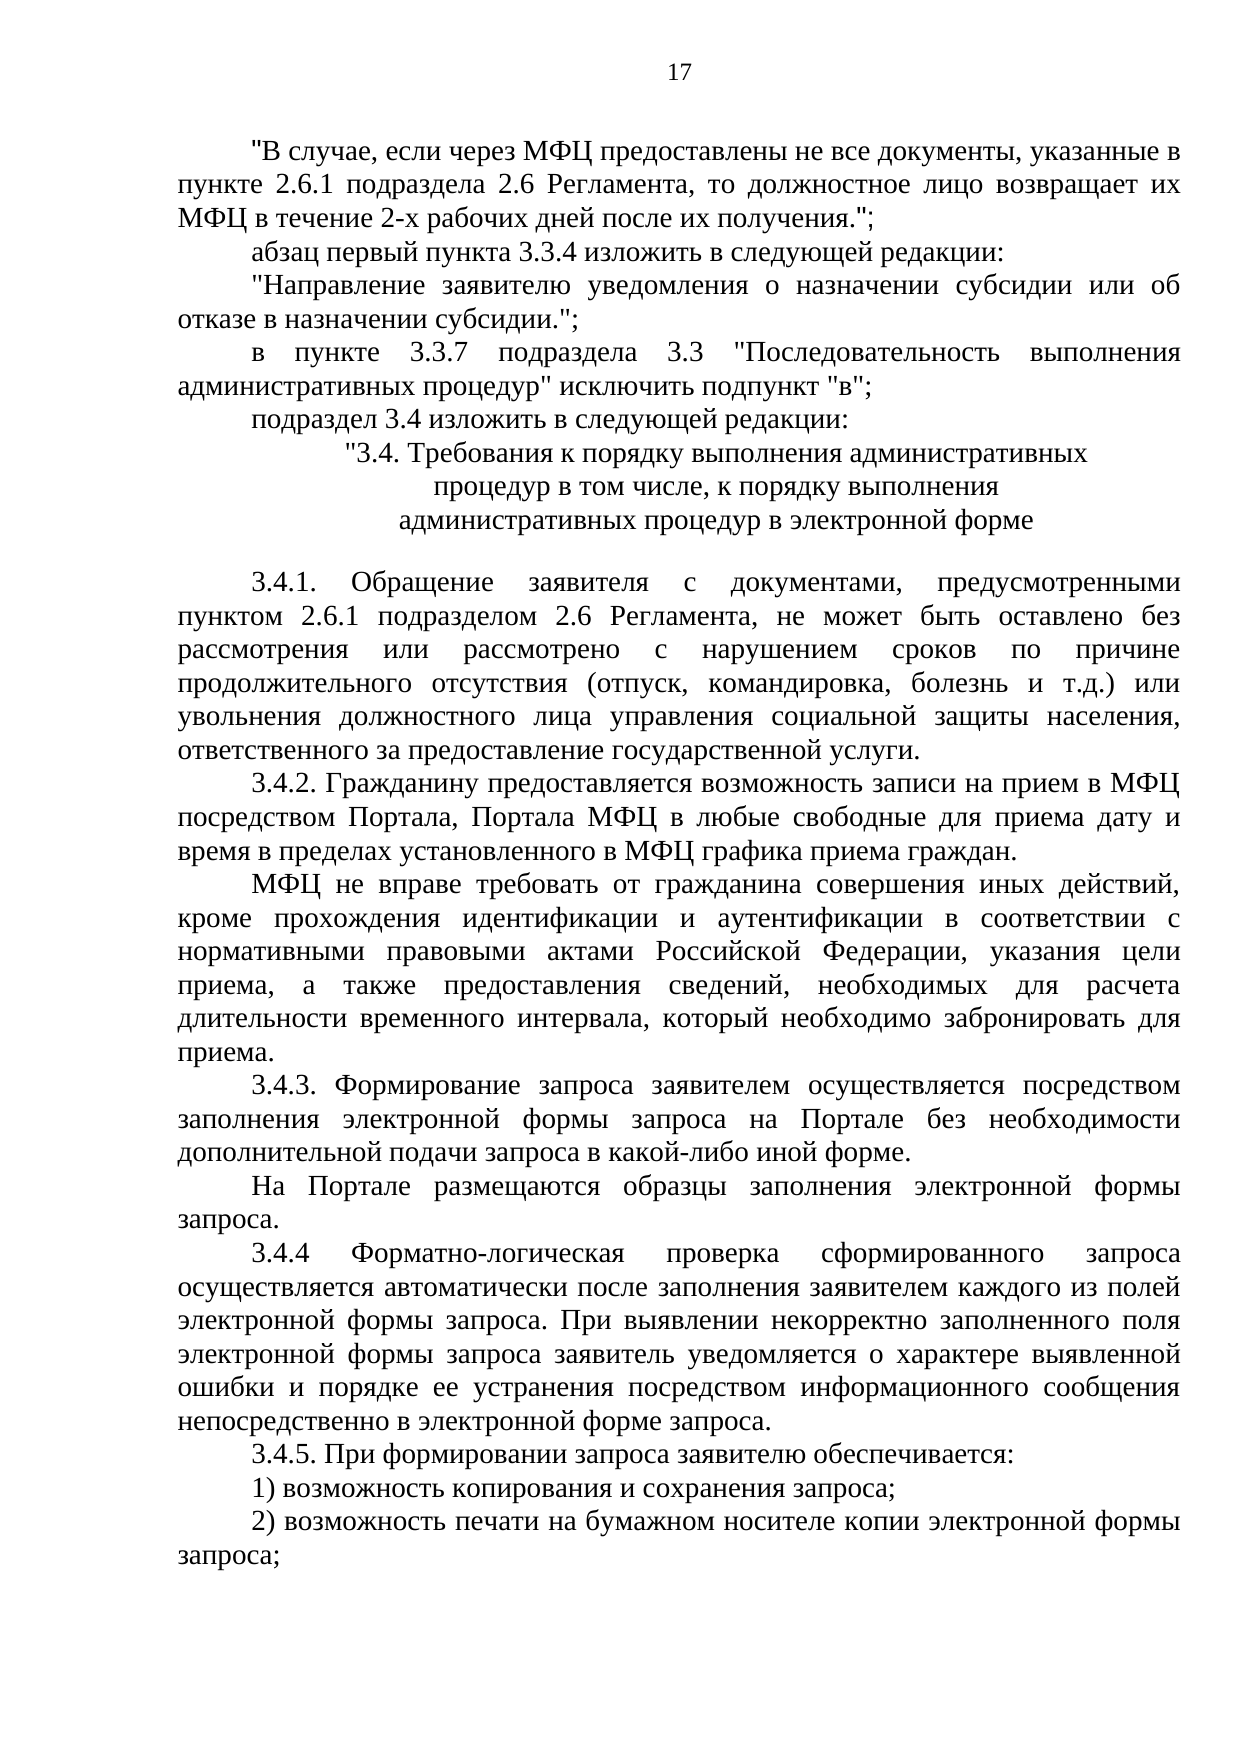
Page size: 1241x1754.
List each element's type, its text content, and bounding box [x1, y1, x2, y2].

text 1) возможность копирования и сохранения запроса; [177, 1470, 1181, 1503]
text На Портале размещаются образцы заполнения электронной формы запроса. [177, 1168, 1181, 1235]
text 3.4.5. При формировании запроса заявителю обеспечивается: [177, 1436, 1181, 1470]
text 2) возможность печати на бумажном носителе копии электронной формы запроса; [177, 1503, 1181, 1571]
text 3.4.3. Формирование запроса заявителем осуществляется посредством заполнения электронной формы запроса на Портале без необходимости дополнительной подачи запроса в какой-либо иной форме. [177, 1067, 1181, 1168]
text 3.4.2. Гражданину предоставляется возможность записи на прием в МФЦ посредством Портала, Портала МФЦ в любые свободные для приема дату и время в пределах установленного в МФЦ графика приема граждан. [177, 766, 1181, 866]
text подраздел 3.4 изложить в следующей редакции: [177, 401, 1181, 435]
text абзац первый пункта 3.3.4 изложить в следующей редакции: [177, 234, 1181, 267]
text "Направление заявителю уведомления о назначении субсидии или об отказе в назначении субсидии."; [177, 267, 1181, 334]
text процедур в том числе, к порядку выполнения [177, 468, 1181, 502]
text 3.4.1. Обращение заявителя с документами, предусмотренными пунктом 2.6.1 подразделом 2.6 Регламента, не может быть оставлено без рассмотрения или рассмотрено с нарушением сроков по причине продолжительного отсутствия (отпуск, командировка, болезнь и т.д.) или увольнения должностного лица управления социальной защиты населения, ответственного за предоставление государственной услуги. [177, 564, 1181, 766]
text административных процедур в электронной форме [177, 502, 1181, 536]
text 3.4.4 Форматно-логическая проверка сформированного запроса осуществляется автоматически после заполнения заявителем каждого из полей электронной формы запроса. При выявлении некорректно заполненного поля электронной формы запроса заявитель уведомляется о характере выявленной ошибки и порядке ее устранения посредством информационного сообщения непосредственно в электронной форме запроса. [177, 1235, 1181, 1436]
text "3.4. Требования к порядку выполнения административных [177, 435, 1181, 468]
text в пункте 3.3.7 подраздела 3.3 "Последовательность выполнения административных процедур" исключить подпункт "в"; [177, 334, 1181, 401]
text МФЦ не вправе требовать от гражданина совершения иных действий, кроме прохождения идентификации и аутентификации в соответствии с нормативными правовыми актами Российской Федерации, указания цели приема, а также предоставления сведений, необходимых для расчета длительности временного интервала, который необходимо забронировать для приема. [177, 866, 1181, 1067]
text "В случае, если через МФЦ предоставлены не все документы, указанные в пункте 2.6.1 подраздела 2.6 Регламента, то должностное лицо возвращает их МФЦ в течение 2-х рабочих дней после их получения."; [177, 133, 1181, 234]
